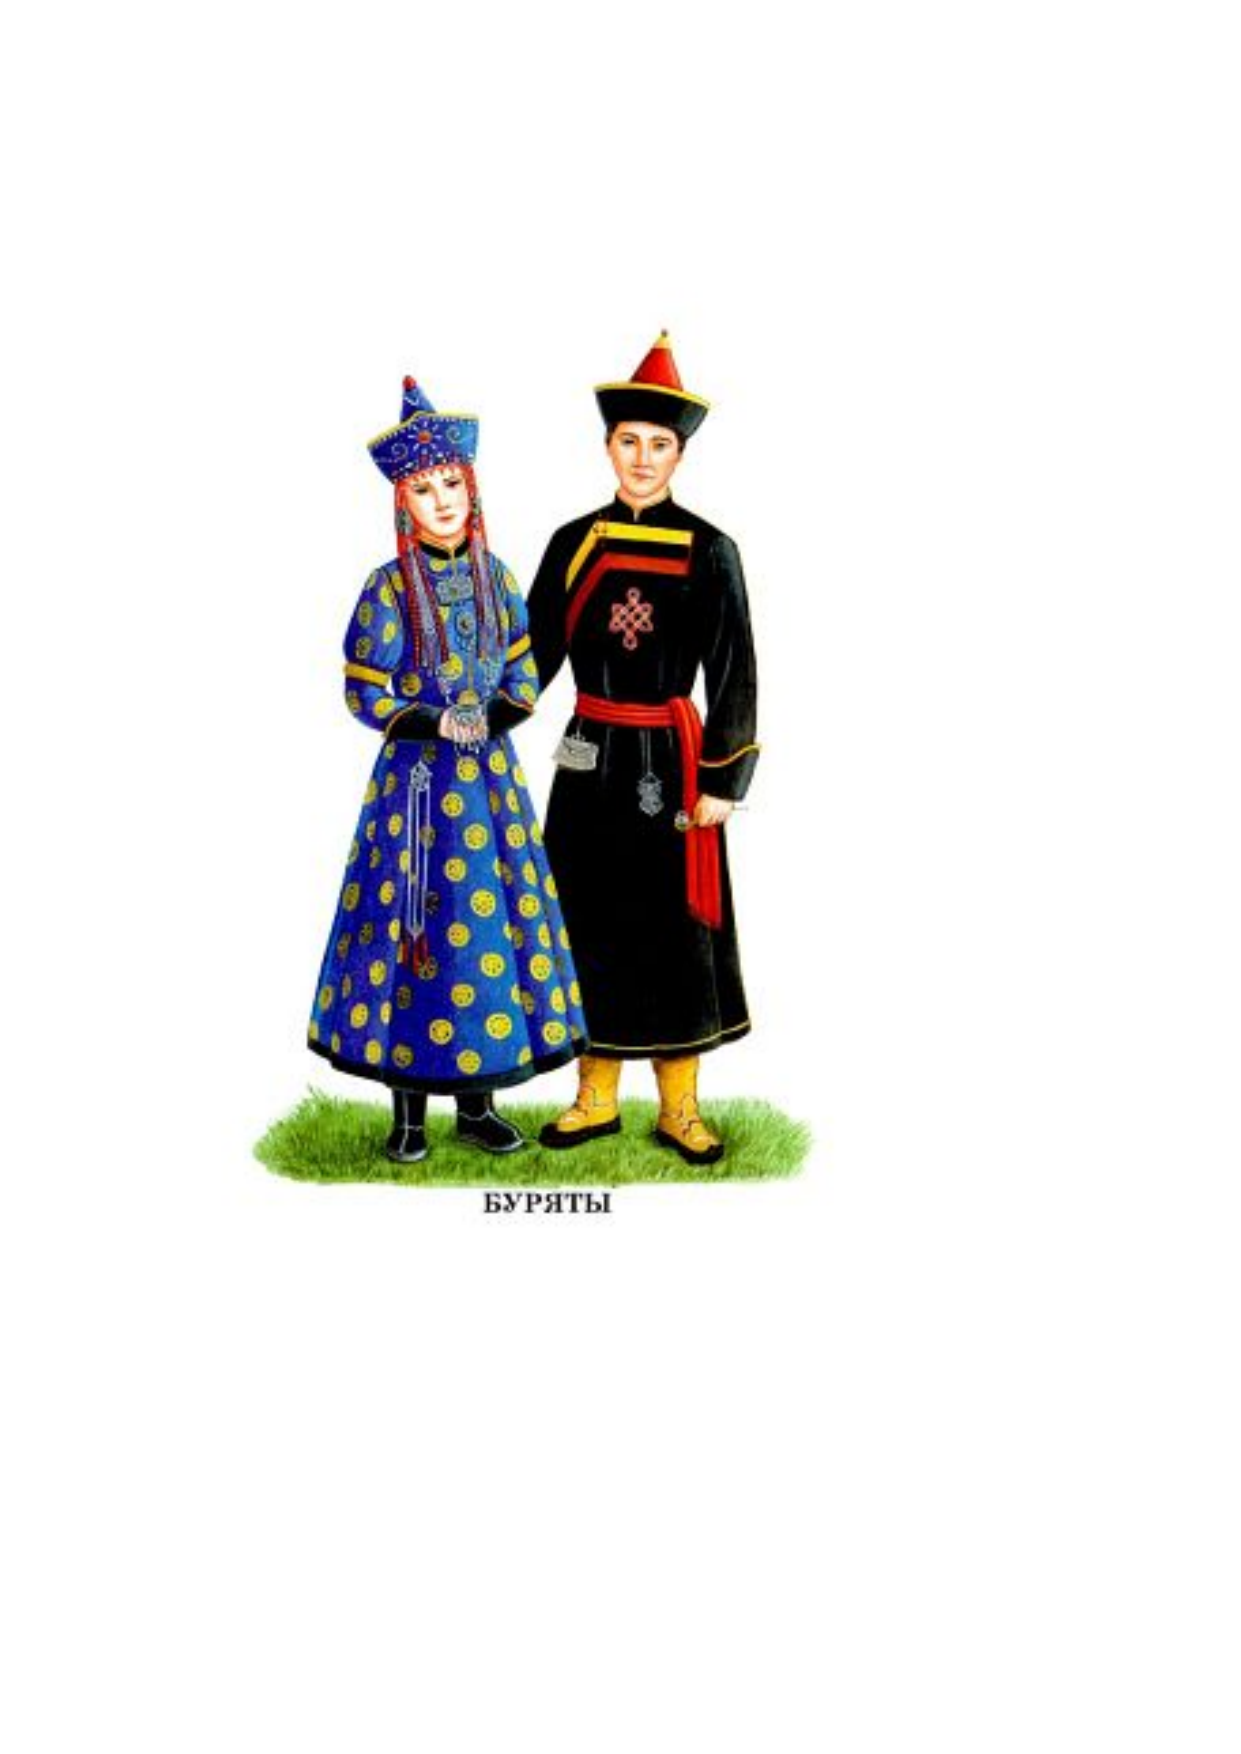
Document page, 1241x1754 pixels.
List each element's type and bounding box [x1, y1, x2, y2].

picture [93, 118, 1016, 1423]
